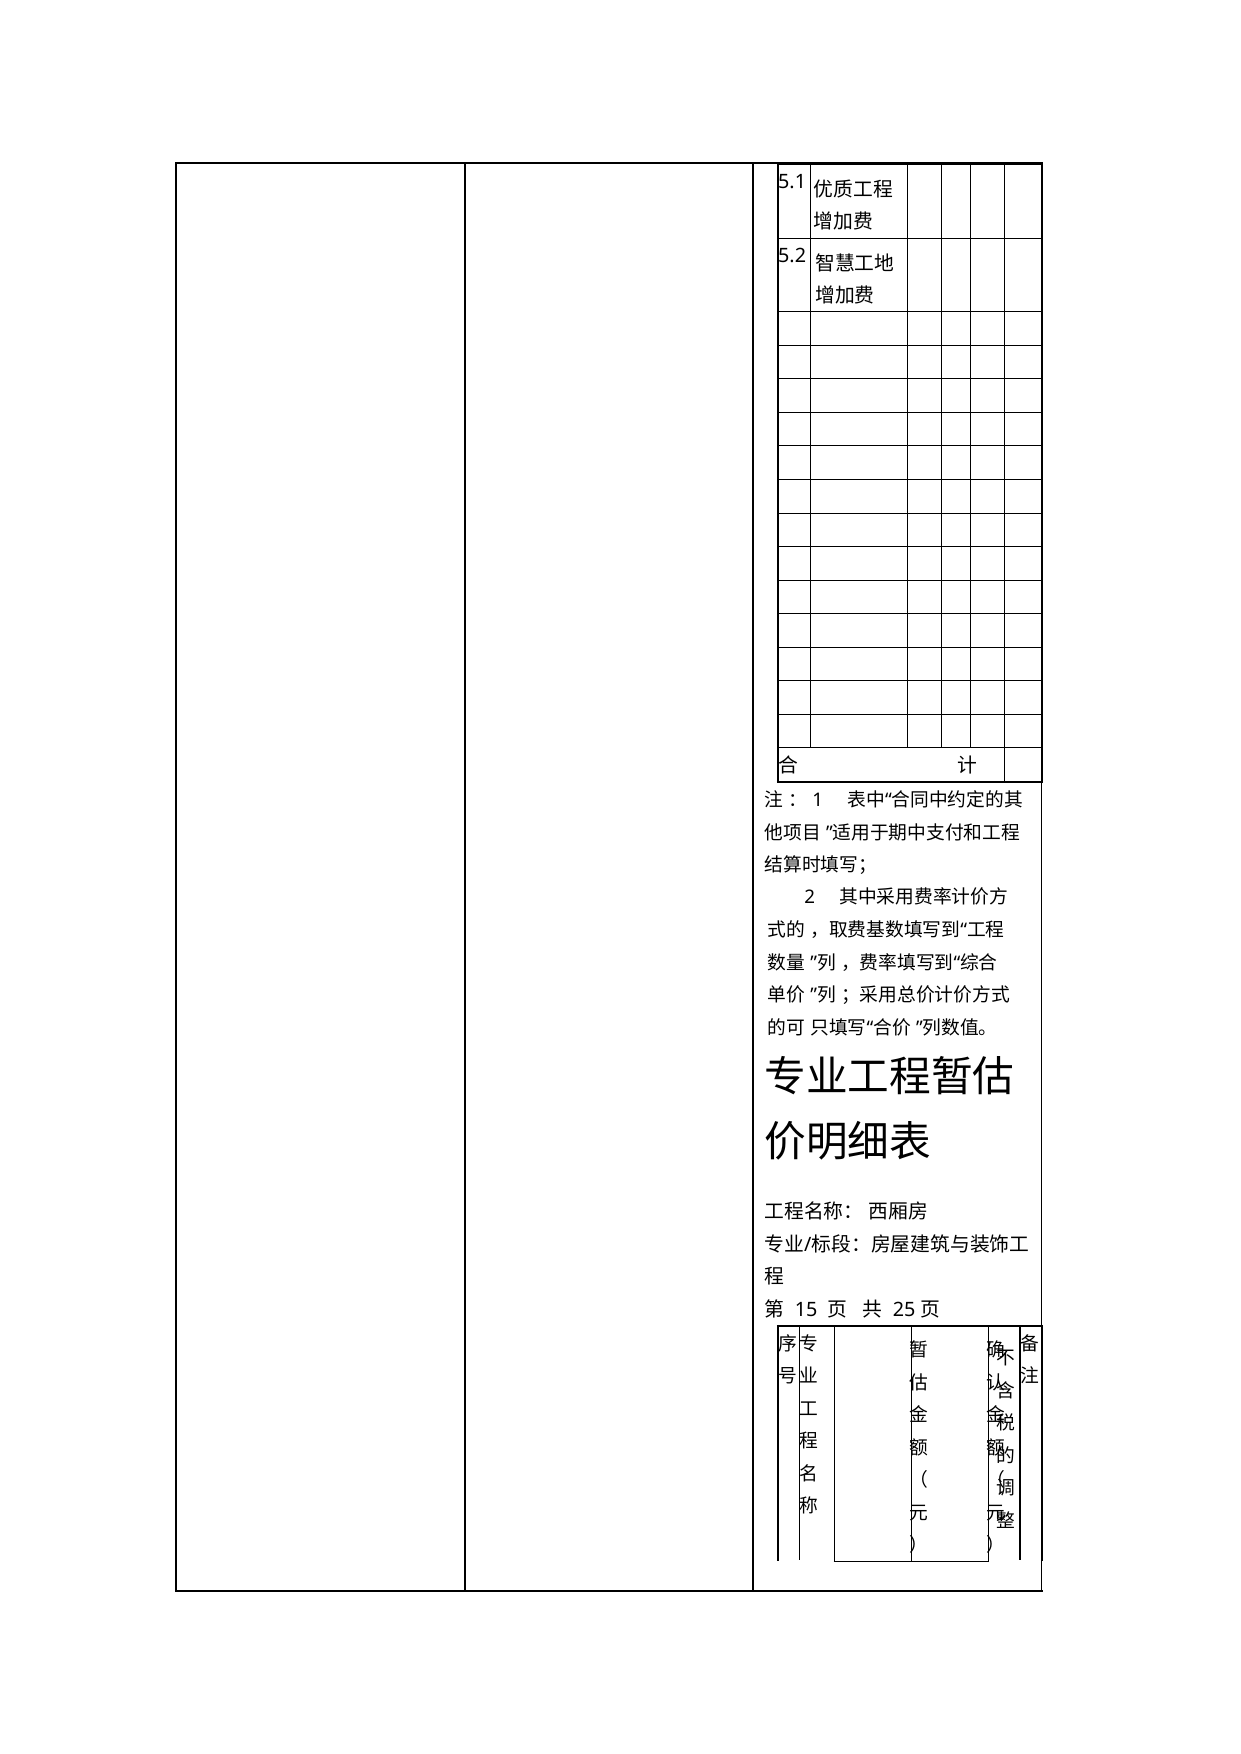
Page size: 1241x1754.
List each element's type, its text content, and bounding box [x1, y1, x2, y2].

table_cell [466, 164, 752, 1590]
table_cell 1 [177, 164, 464, 1590]
